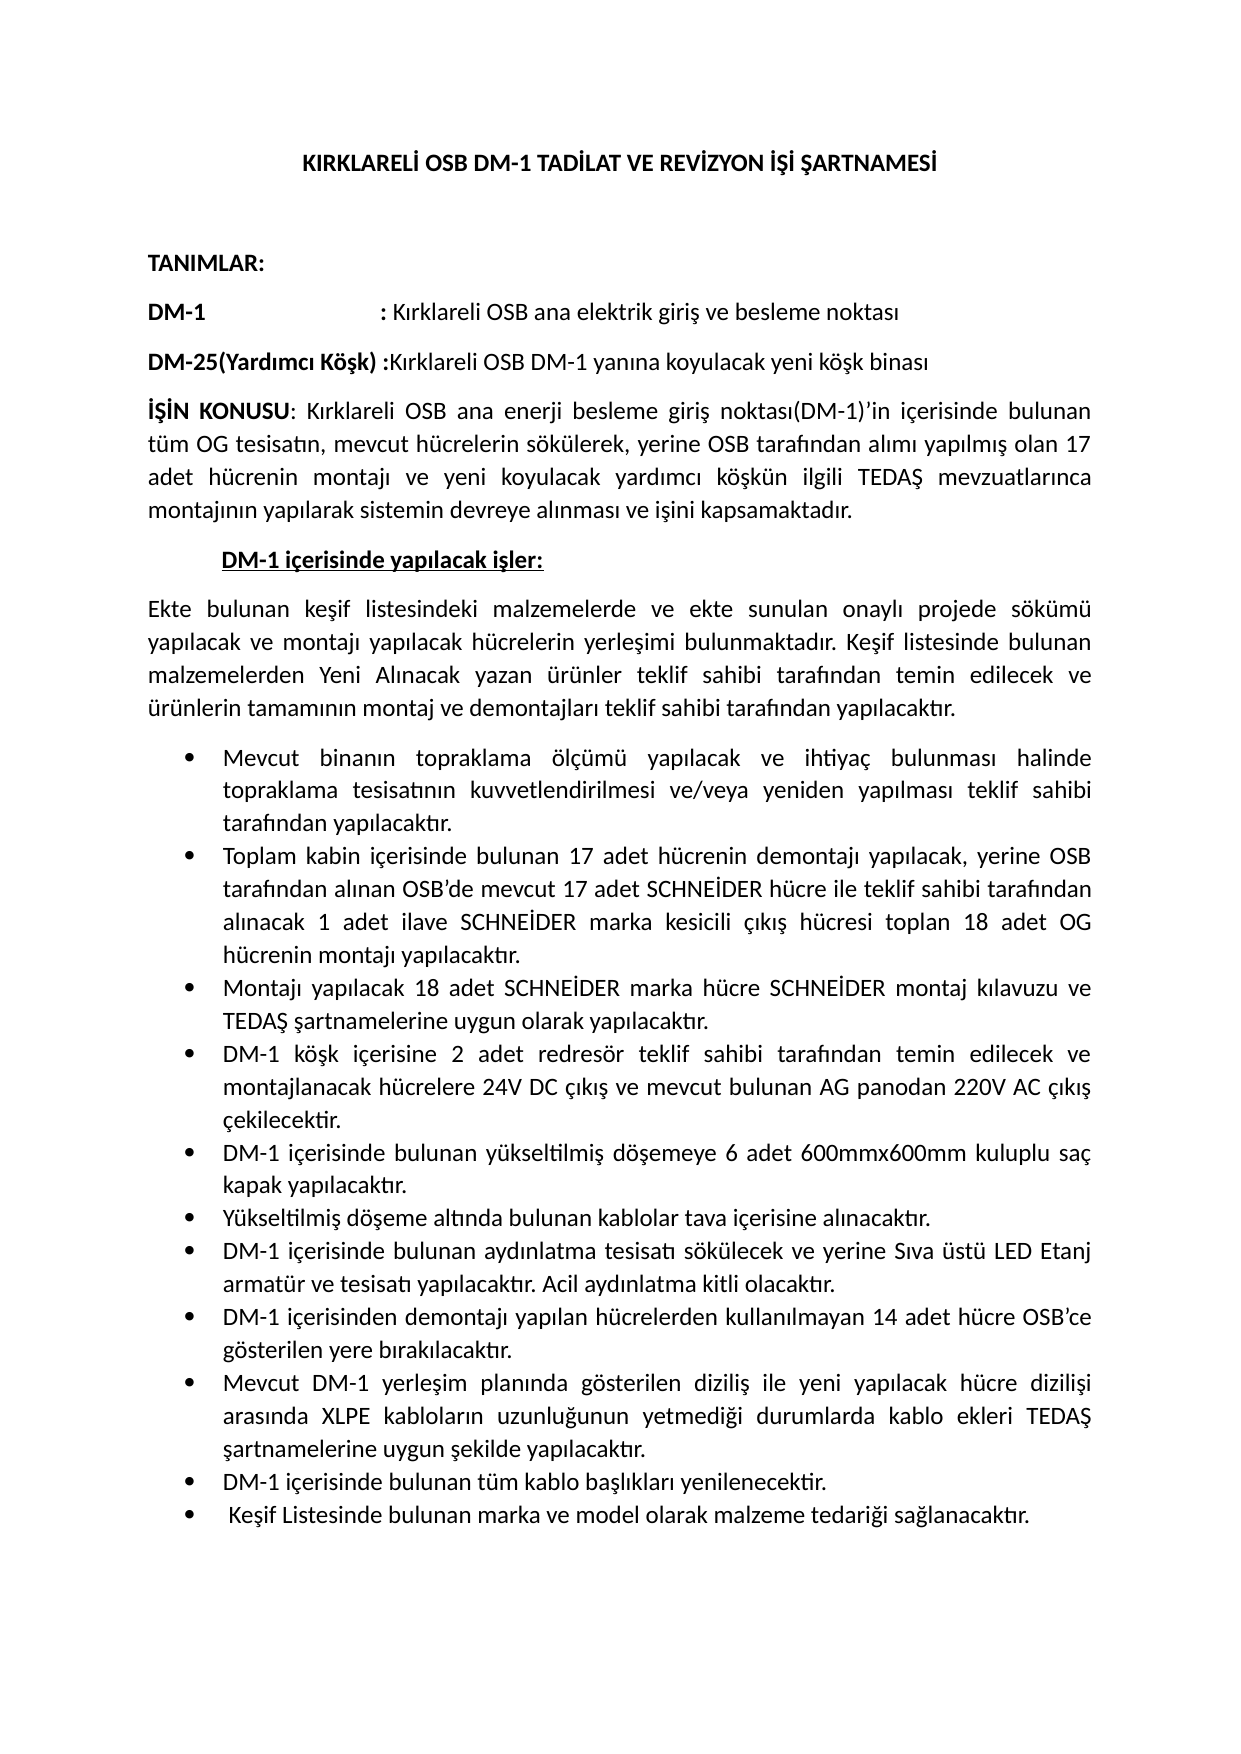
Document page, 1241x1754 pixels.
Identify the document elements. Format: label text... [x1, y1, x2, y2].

text TANIMLAR: [148, 247, 1093, 277]
list Keşif Listesinde bulunan marka ve model olarak malzeme tedariği sağlanacaktır. [185, 1499, 1093, 1529]
list DM-1 içerisinde bulunan tüm kablo başlıkları yenilenecektir. [185, 1466, 1093, 1496]
text DM-25(Yardımcı Köşk) :Kırklareli OSB DM-1 yanına koyulacak yeni köşk binası [148, 346, 1093, 376]
text DM-1 içerisinde yapılacak işler: [148, 544, 1093, 574]
list DM-1 köşk içerisine 2 adet redresör teklif sahibi tarafından temin edilecek ve montajlanacak hücrelere 24V DC çıkış ve mevcut bulunan AG panodan 220V AC çıkış çekilecektir. [185, 1038, 1093, 1134]
list DM-1 içerisinden demontajı yapılan hücrelerden kullanılmayan 14 adet hücre OSB’ce gösterilen yere bırakılacaktır. [185, 1301, 1093, 1365]
list Montajı yapılacak 18 adet SCHNEİDER marka hücre SCHNEİDER montaj kılavuzu ve TEDAŞ şartnamelerine uygun olarak yapılacaktır. [185, 972, 1093, 1036]
text KIRKLARELİ OSB DM-1 TADİLAT VE REVİZYON İŞİ ŞARTNAMESİ [148, 148, 1093, 178]
list Mevcut binanın topraklama ölçümü yapılacak ve ihtiyaç bulunması halinde topraklama tesisatının kuvvetlendirilmesi ve/veya yeniden yapılması teklif sahibi tarafından yapılacaktır. [185, 742, 1093, 838]
list DM-1 içerisinde bulunan aydınlatma tesisatı sökülecek ve yerine Sıva üstü LED Etanj armatür ve tesisatı yapılacaktır. Acil aydınlatma kitli olacaktır. [185, 1236, 1093, 1299]
list Toplam kabin içerisinde bulunan 17 adet hücrenin demontajı yapılacak, yerine OSB tarafından alınan OSB’de mevcut 17 adet SCHNEİDER hücre ile teklif sahibi tarafından alınacak 1 adet ilave SCHNEİDER marka kesicili çıkış hücresi toplan 18 adet OG hücrenin montajı yapılacaktır. [185, 841, 1093, 970]
list Yükseltilmiş döşeme altında bulunan kablolar tava içerisine alınacaktır. [185, 1203, 1093, 1233]
text DM-1 : Kırklareli OSB ana elektrik giriş ve besleme noktası [148, 296, 1093, 327]
text İŞİN KONUSU: Kırklareli OSB ana enerji besleme giriş noktası(DM-1)’in içerisinde bulunan tüm OG tesisatın, mevcut hücrelerin sökülerek, yerine OSB tarafından alımı yapılmış olan 17 adet hücrenin montajı ve yeni koyulacak yardımcı köşkün ilgili TEDAŞ mevzuatlarınca montajının yapılarak sistemin devreye alınması ve işini kapsamaktadır. [148, 396, 1093, 525]
list DM-1 içerisinde bulunan yükseltilmiş döşemeye 6 adet 600mmx600mm kuluplu saç kapak yapılacaktır. [185, 1137, 1093, 1200]
list Mevcut DM-1 yerleşim planında gösterilen diziliş ile yeni yapılacak hücre dizilişi arasında XLPE kabloların uzunluğunun yetmediği durumlarda kablo ekleri TEDAŞ şartnamelerine uygun şekilde yapılacaktır. [185, 1367, 1093, 1463]
text Ekte bulunan keşif listesindeki malzemelerde ve ekte sunulan onaylı projede sökümü yapılacak ve montajı yapılacak hücrelerin yerleşimi bulunmaktadır. Keşif listesinde bulunan malzemelerden Yeni Alınacak yazan ürünler teklif sahibi tarafından temin edilecek ve ürünlerin tamamının montaj ve demontajları teklif sahibi tarafından yapılacaktır. [148, 593, 1093, 723]
